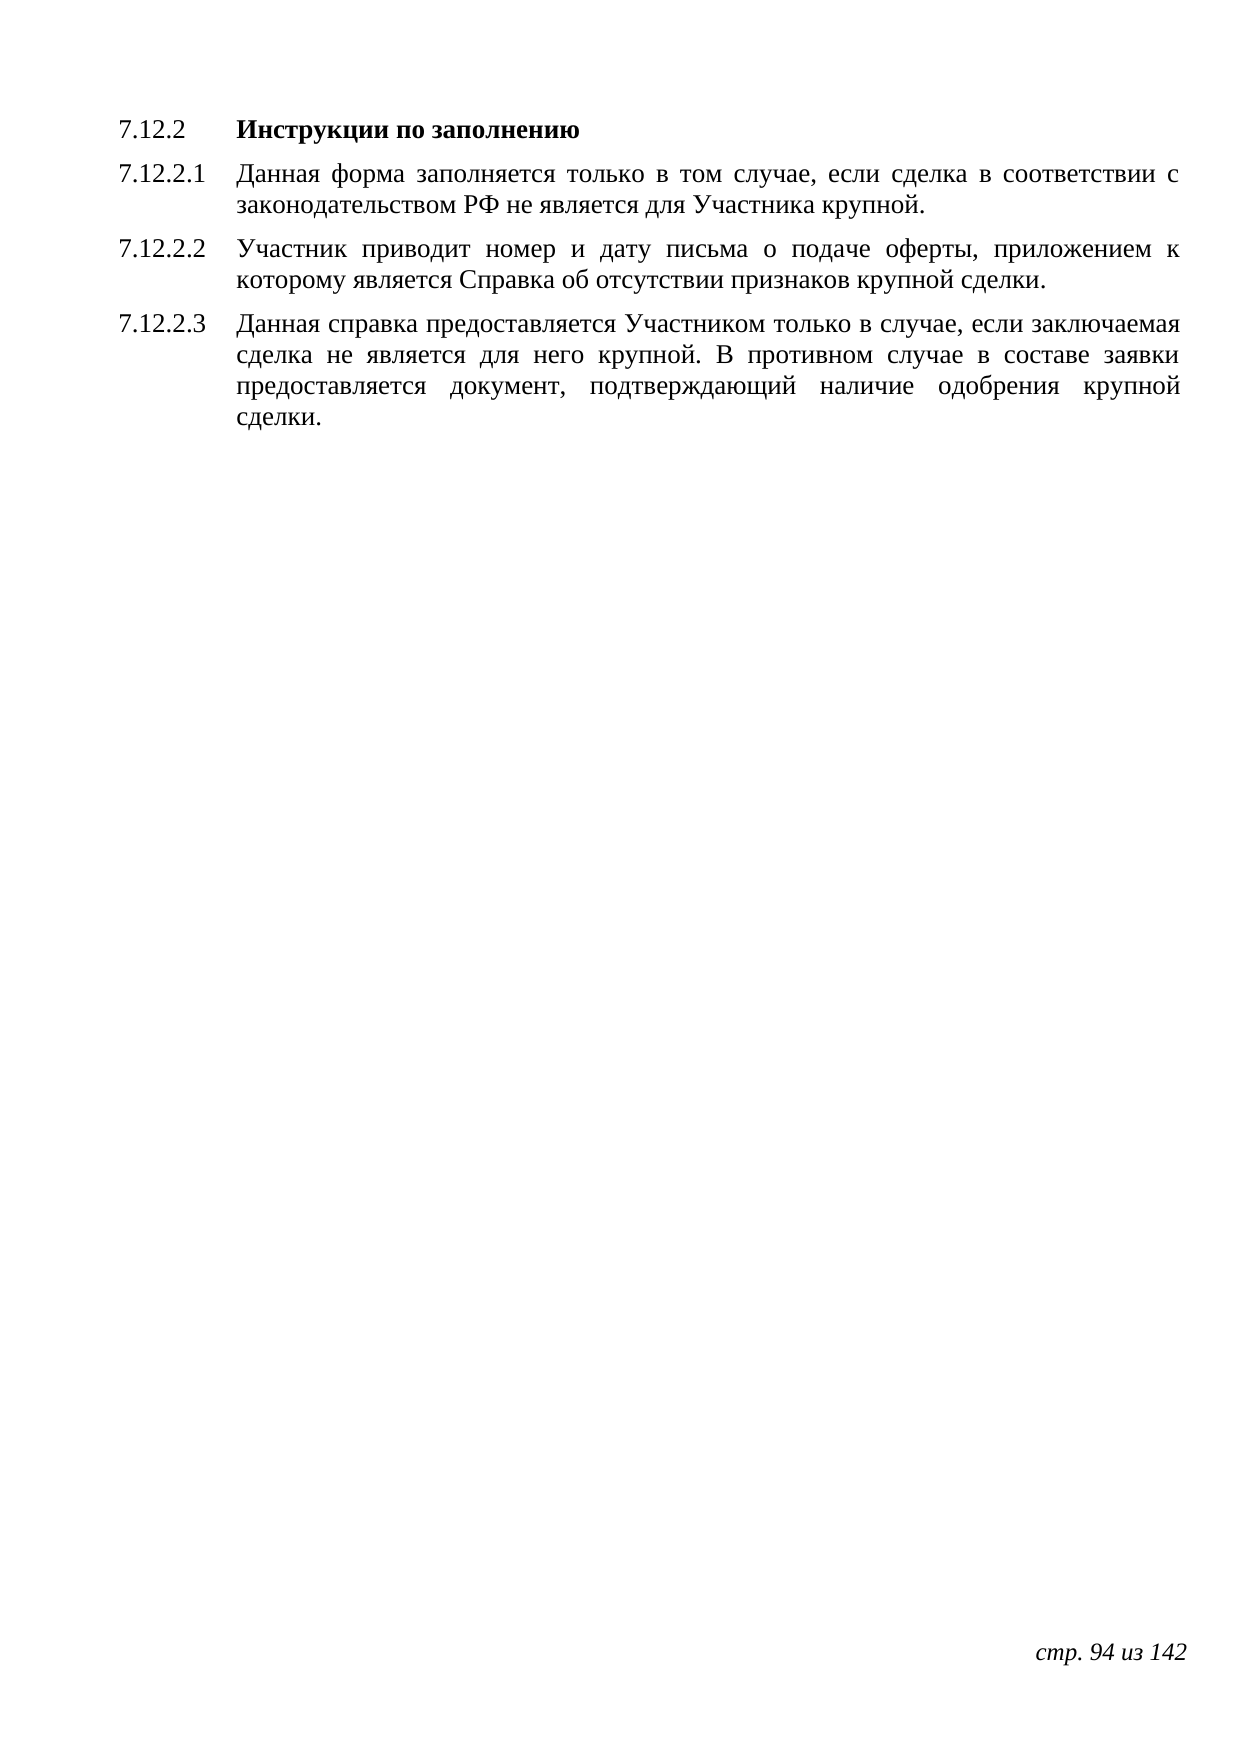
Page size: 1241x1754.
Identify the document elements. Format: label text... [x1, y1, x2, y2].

list Участник приводит номер и дату письма о подаче оферты, приложением к которому является Справка об отсутствии признаков крупной сделки. [118, 232, 1181, 294]
list Данная справка предоставляется Участником только в случае, если заключаемая сделка не является для него крупной. В противном случае в составе заявки предоставляется документ, подтверждающий наличие одобрения крупной сделки. [118, 307, 1181, 431]
list Данная форма заполняется только в том случае, если сделка в соответствии с законодательством РФ не является для Участника крупной. [118, 157, 1181, 219]
list Инструкции по заполнению [118, 114, 1181, 145]
